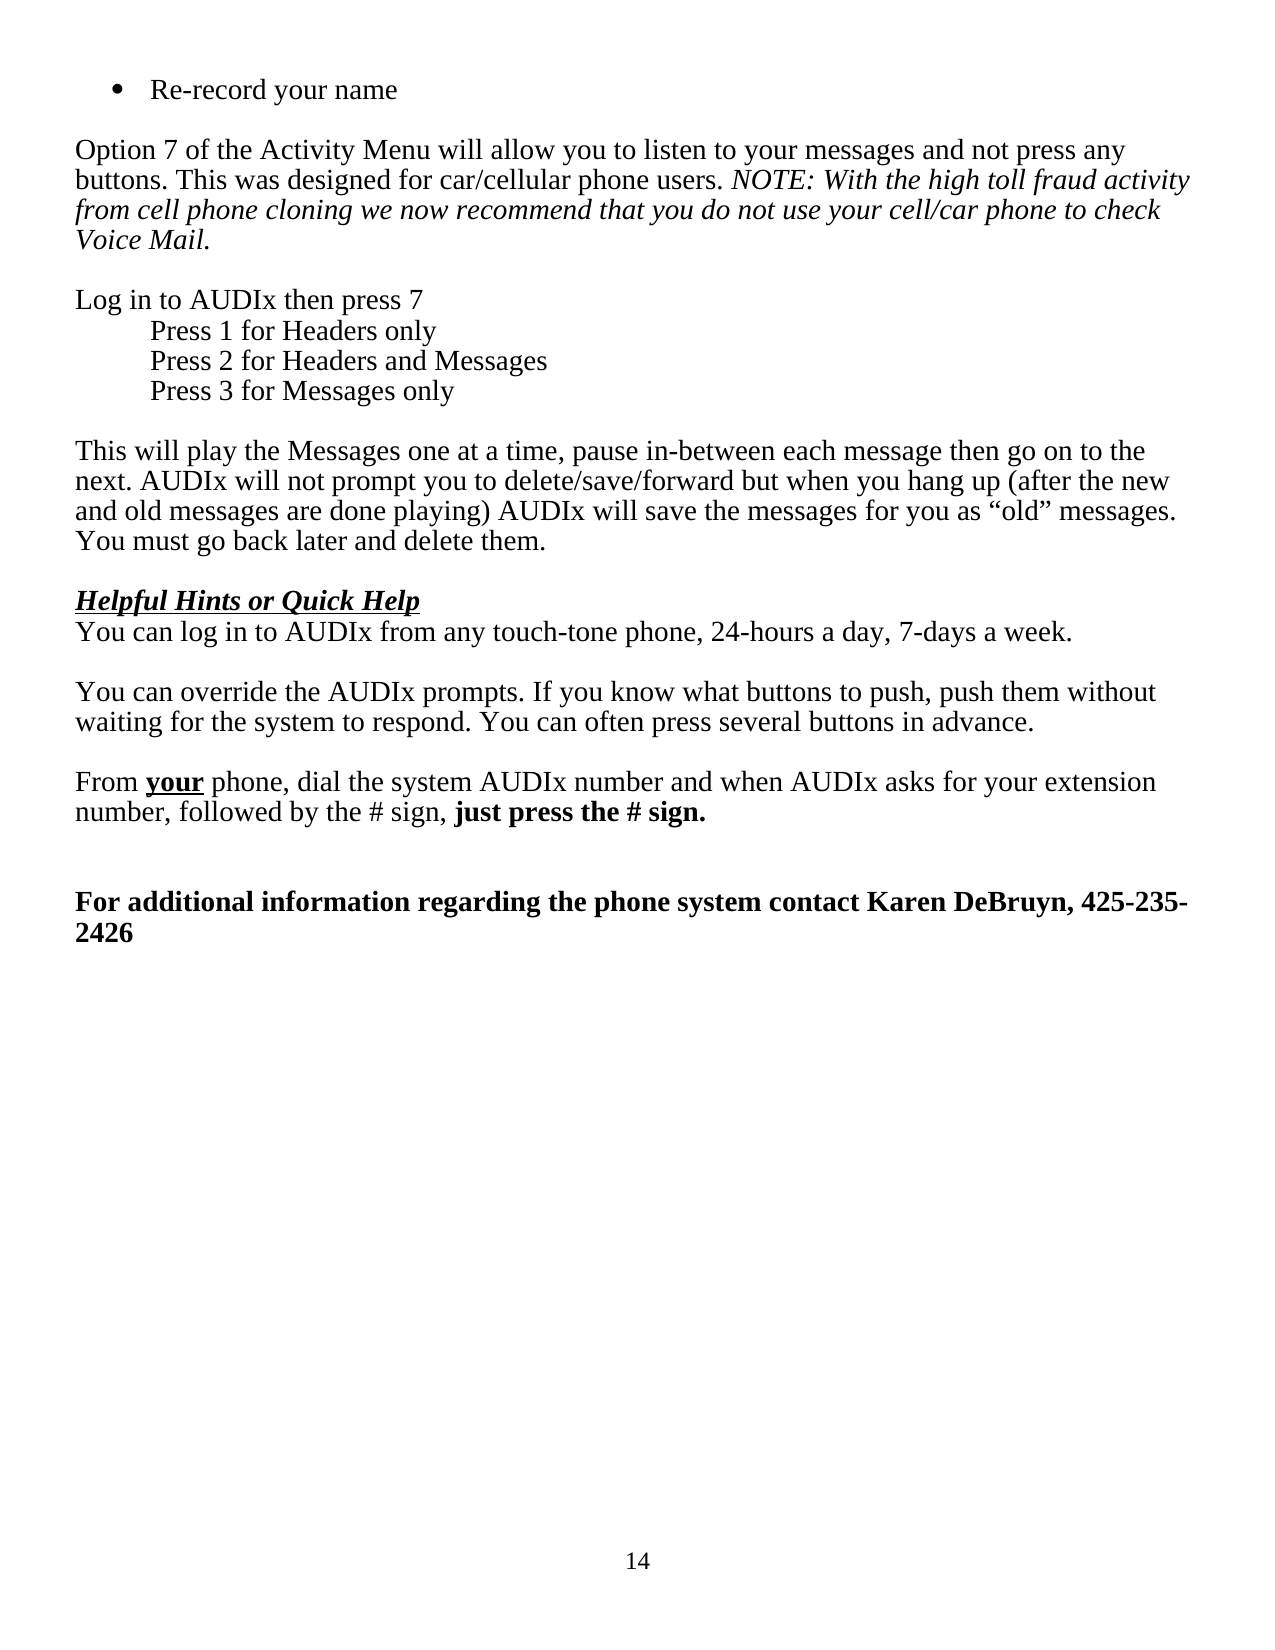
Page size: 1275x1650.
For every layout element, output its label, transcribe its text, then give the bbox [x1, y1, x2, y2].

list Re-record your name [112, 75, 1200, 105]
text Press 2 for Headers and Messages [75, 346, 1200, 376]
text This will play the Messages one at a time, pause in-between each message then go on to the next. AUDIx will not prompt you to delete/save/forward but when you hang up (after the new and old messages are done playing) AUDIx will save the messages for you as “old” messages. You must go back later and delete them. [75, 436, 1200, 557]
text You can override the AUDIx prompts. If you know what buttons to push, push them without waiting for the system to respond. You can often press several buttons in advance. [75, 677, 1200, 737]
text Press 3 for Messages only [75, 376, 1200, 406]
text Helpful Hints or Quick Help [75, 587, 1200, 617]
text From your phone, dial the system AUDIx number and when AUDIx asks for your extension number, followed by the # sign, just press the # sign. [75, 767, 1200, 828]
text Option 7 of the Activity Menu will allow you to listen to your messages and not press any buttons. This was designed for car/cellular phone users. NOTE: With the high toll fraud activity from cell phone cloning we now recommend that you do not use your cell/car phone to check Voice Mail. [75, 135, 1200, 256]
text For additional information regarding the phone system contact Karen DeBruyn, 425-235-2426 [75, 888, 1200, 948]
text Log in to AUDIx then press 7 [75, 286, 1200, 316]
text Press 1 for Headers only [75, 316, 1200, 346]
text You can log in to AUDIx from any touch-tone phone, 24-hours a day, 7-days a week. [75, 617, 1200, 647]
